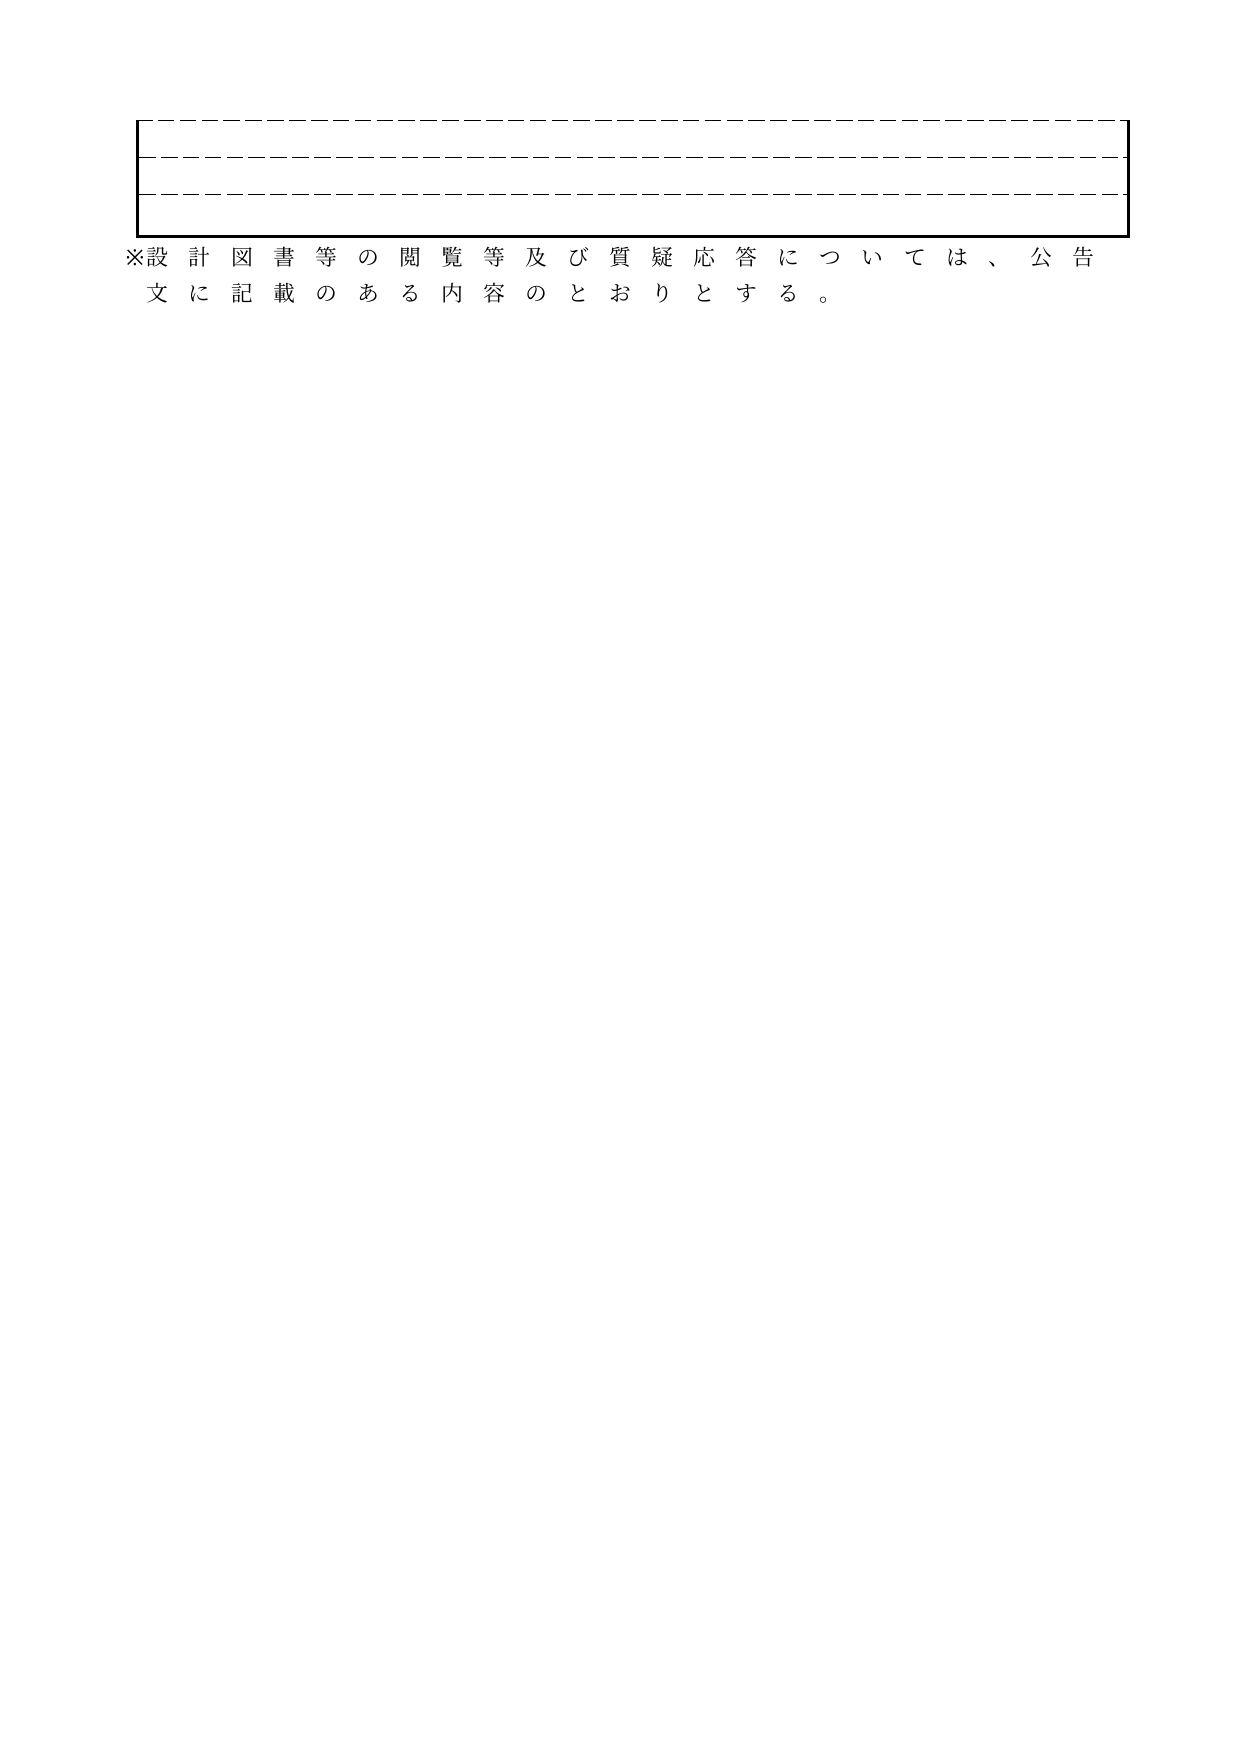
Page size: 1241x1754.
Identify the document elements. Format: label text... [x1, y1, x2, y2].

table_cell [139, 120, 1127, 157]
text ※設計図書等の閲覧等及び質疑応答については、公告文に記載のある内容のとおりとする。 [126, 238, 1114, 310]
table_cell [139, 194, 1127, 234]
table_cell [139, 157, 1127, 194]
